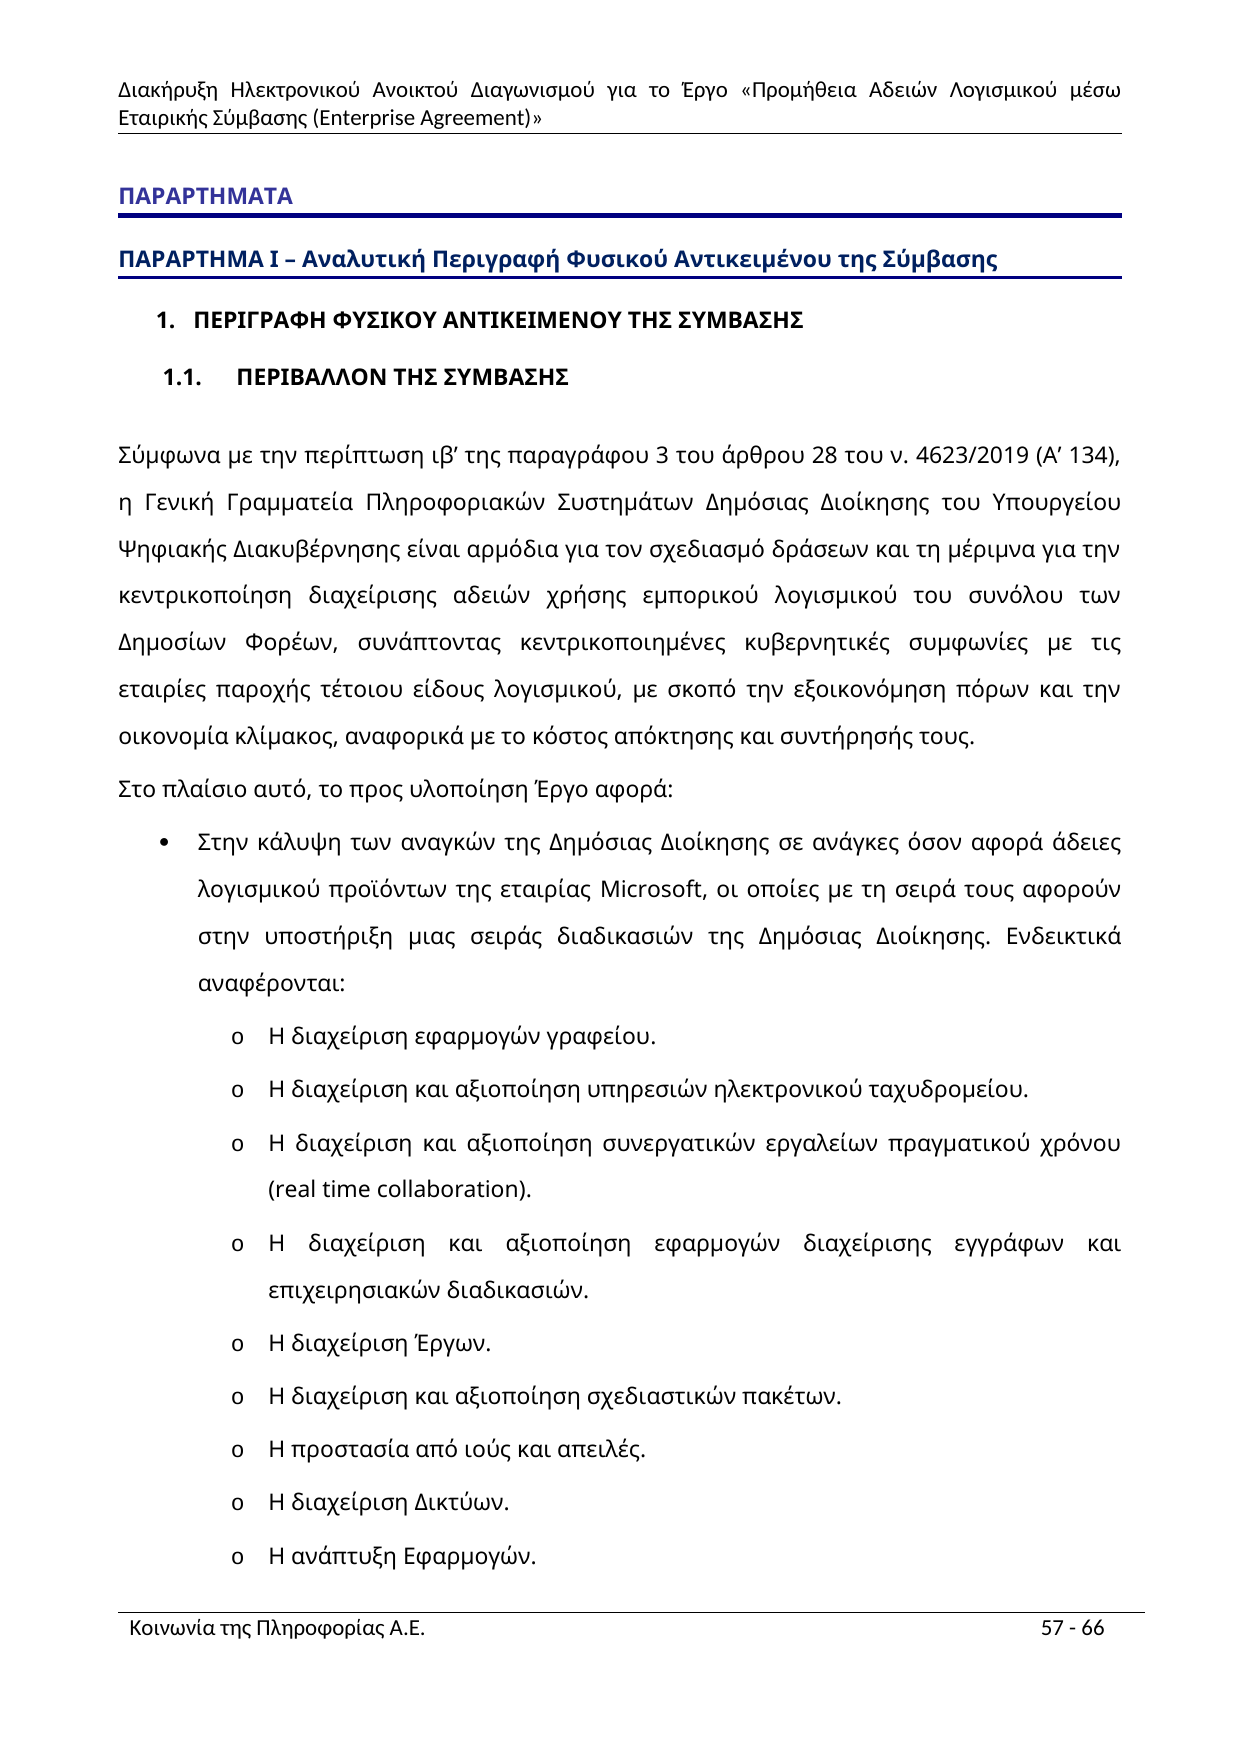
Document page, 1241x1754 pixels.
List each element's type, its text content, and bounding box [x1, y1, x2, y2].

subtitle ΠΑΡΑΡΤΗΜΑ Ι – Αναλυτική Περιγραφή Φυσικού Αντικειμένου της Σύμβασης [118, 243, 1122, 276]
list Η διαχείριση και αξιοποίηση υπηρεσιών ηλεκτρονικού ταχυδρομείου. [231, 1073, 1122, 1104]
list Η διαχείριση Έργων. [231, 1327, 1122, 1358]
list Η διαχείριση και αξιοποίηση συνεργατικών εργαλείων πραγματικού χρόνου (real time collaboration). [231, 1126, 1122, 1205]
list Η ανάπτυξη Εφαρμογών. [231, 1539, 1122, 1571]
text Σύμφωνα με την περίπτωση ιβ’ της παραγράφου 3 του άρθρου 28 του ν. 4623/2019 (Α’ 134), η Γενική Γραμματεία Πληροφοριακών Συστημάτων Δημόσιας Διοίκησης του Υπουργείου Ψηφιακής Διακυβέρνησης είναι αρμόδια για τον σχεδιασμό δράσεων και τη μέριμνα για την κεντρικοποίηση διαχείρισης αδειών χρήσης εμπορικού λογισμικού του συνόλου των Δημοσίων Φορέων, συνάπτοντας κεντρικοποιημένες κυβερνητικές συμφωνίες με τις εταιρίες παροχής τέτοιου είδους λογισμικού, με σκοπό την εξοικονόμηση πόρων και την οικονομία κλίμακος, αναφορικά με το κόστος απόκτησης και συντήρησής τους. [118, 439, 1122, 751]
list Η διαχείριση και αξιοποίηση σχεδιαστικών πακέτων. [231, 1380, 1122, 1411]
text Στο πλαίσιο αυτό, το προς υλοποίηση Έργο αφορά: [118, 773, 1122, 804]
list Η προστασία από ιούς και απειλές. [231, 1433, 1122, 1464]
list Η διαχείριση Δικτύων. [231, 1486, 1122, 1518]
list Στην κάλυψη των αναγκών της Δημόσιας Διοίκησης σε ανάγκες όσον αφορά άδειες λογισμικού προϊόντων της εταιρίας Microsoft, οι οποίες με τη σειρά τους αφορούν στην υποστήριξη μιας σειράς διαδικασιών της Δημόσιας Διοίκησης. Ενδεικτικά αναφέρονται: [160, 826, 1122, 998]
subtitle ΠΑΡΑΡΤΗΜΑΤΑ [118, 180, 1122, 213]
list Η διαχείριση εφαρμογών γραφείου. [231, 1020, 1122, 1051]
subtitle ΠΕΡΙΓΡΑΦΗ ΦΥΣΙΚΟΥ ΑΝΤΙΚΕΙΜΕΝΟΥ ΤΗΣ ΣΥΜΒΑΣΗΣ [156, 304, 1122, 336]
subtitle ΠΕΡΙΒΑΛΛΟΝ ΤΗΣ ΣΥΜΒΑΣΗΣ [162, 361, 1122, 392]
list H διαχείριση και αξιοποίηση εφαρμογών διαχείρισης εγγράφων και επιχειρησιακών διαδικασιών. [231, 1227, 1122, 1305]
